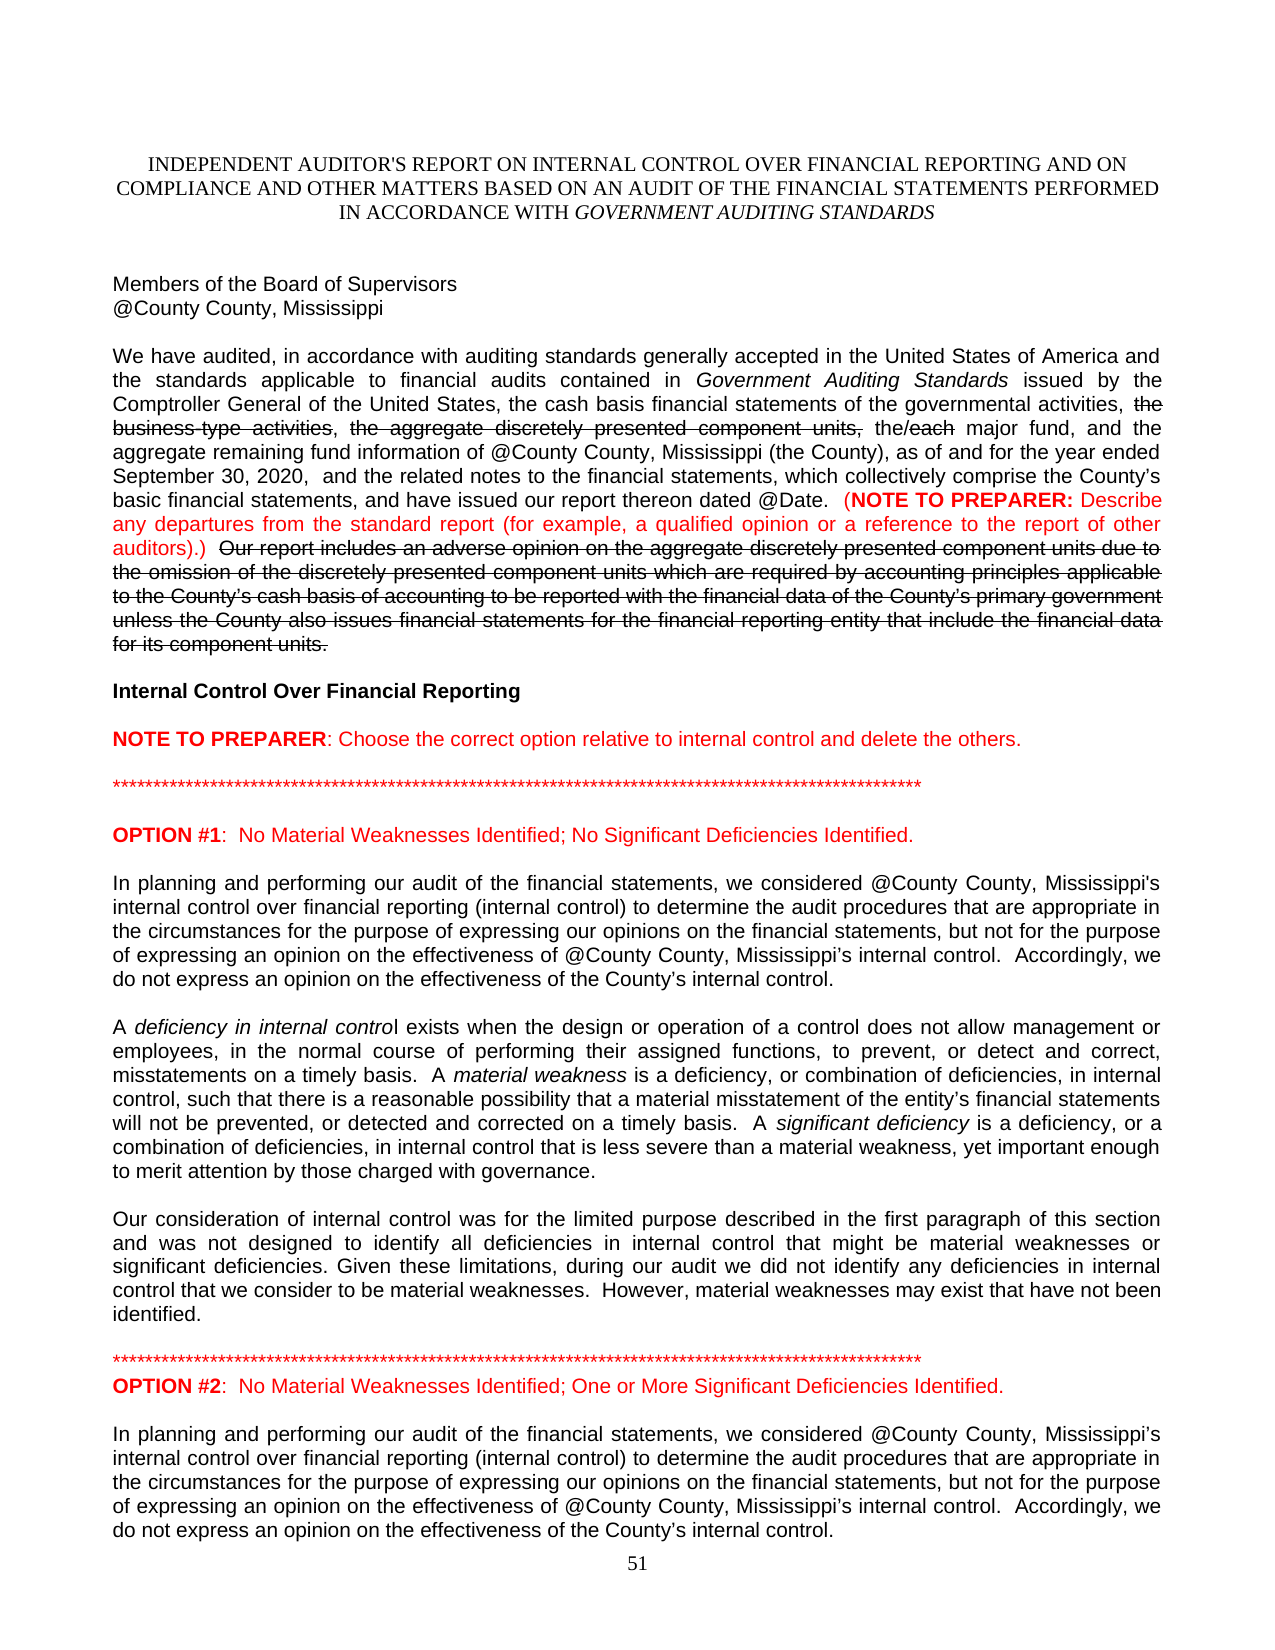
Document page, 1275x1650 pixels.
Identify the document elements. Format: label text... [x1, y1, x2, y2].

text Internal Control Over Financial Reporting [112, 679, 1162, 703]
text OPTION #1: No Material Weaknesses Identified; No Significant Deficiencies Identified. [112, 823, 1162, 847]
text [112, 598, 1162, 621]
subtitle INDEPENDENT AUDITOR'S REPORT ON INTERNAL CONTROL OVER FINANCIAL REPORTING AND ON COMPLIANCE AND OTHER MATTERS BASED ON AN AUDIT OF THE FINANCIAL STATEMENTS PERFORMED IN ACCORDANCE WITH GOVERNMENT AUDITING STANDARDS [112, 152, 1162, 224]
text In planning and performing our audit of the financial statements, we considered @County County, Mississippi’s internal control over financial reporting (internal control) to determine the audit procedures that are appropriate in the circumstances for the purpose of expressing our opinions on the financial statements, but not for the purpose of expressing an opinion on the effectiveness of @County County, Mississippi’s internal control. Accordingly, we do not express an opinion on the effectiveness of the County’s internal control. [112, 1422, 1162, 1542]
text In planning and performing our audit of the financial statements, we considered @County County, Mississippi's internal control over financial reporting (internal control) to determine the audit procedures that are appropriate in the circumstances for the purpose of expressing our opinions on the financial statements, but not for the purpose of expressing an opinion on the effectiveness of @County County, Mississippi’s internal control. Accordingly, we do not express an opinion on the effectiveness of the County’s internal control. [112, 871, 1162, 991]
text A deficiency in internal control exists when the design or operation of a control does not allow management or employees, in the normal course of performing their assigned functions, to prevent, or detect and correct, misstatements on a timely basis. A material weakness is a deficiency, or combination of deficiencies, in internal control, such that there is a reasonable possibility that a material misstatement of the entity’s financial statements will not be prevented, or detected and corrected on a timely basis. A significant deficiency is a deficiency, or a combination of deficiencies, in internal control that is less severe than a material weakness, yet important enough to merit attention by those charged with governance. [112, 1015, 1162, 1182]
text Members of the Board of Supervisors [112, 272, 1162, 296]
text NOTE TO PREPARER: Choose the correct option relative to internal control and delete the others. [112, 727, 1162, 751]
text Our consideration of internal control was for the limited purpose described in the first paragraph of this section and was not designed to identify all deficiencies in internal control that might be material weaknesses or significant deficiencies. Given these limitations, during our audit we did not identify any deficiencies in internal control that we consider to be material weaknesses. However, material weaknesses may exist that have not been identified. [112, 1206, 1162, 1326]
text We have audited, in accordance with auditing standards generally accepted in the United States of America and the standards applicable to financial audits contained in Government Auditing Standards issued by the Comptroller General of the United States, the cash basis financial statements of the governmental activities, the business-type activities, the aggregate discretely presented component units, the/each major fund, and the aggregate remaining fund information of @County County, Mississippi (the County), as of and for the year ended September 30, 2020, and the related notes to the financial statements, which collectively comprise the County’s basic financial statements, and have issued our report thereon dated @Date. (NOTE TO PREPARER: Describe any departures from the standard report (for example, a qualified opinion or a reference to the report of other auditors).) Our report includes an adverse opinion on the aggregate discretely presented component units due to the omission of the discretely presented component units which are required by accounting principles applicable to the County’s cash basis of accounting to be reported with the financial data of the County’s primary government unless the County also issues financial statements for the financial reporting entity that include the financial data for its component units. [112, 344, 1162, 573]
text OPTION #2: No Material Weaknesses Identified; One or More Significant Deficiencies Identified. [112, 1374, 1162, 1398]
text @County County, Mississippi [112, 296, 1162, 320]
text **************************************************************************************************** [112, 775, 1162, 799]
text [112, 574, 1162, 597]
text **************************************************************************************************** [112, 1350, 1162, 1374]
